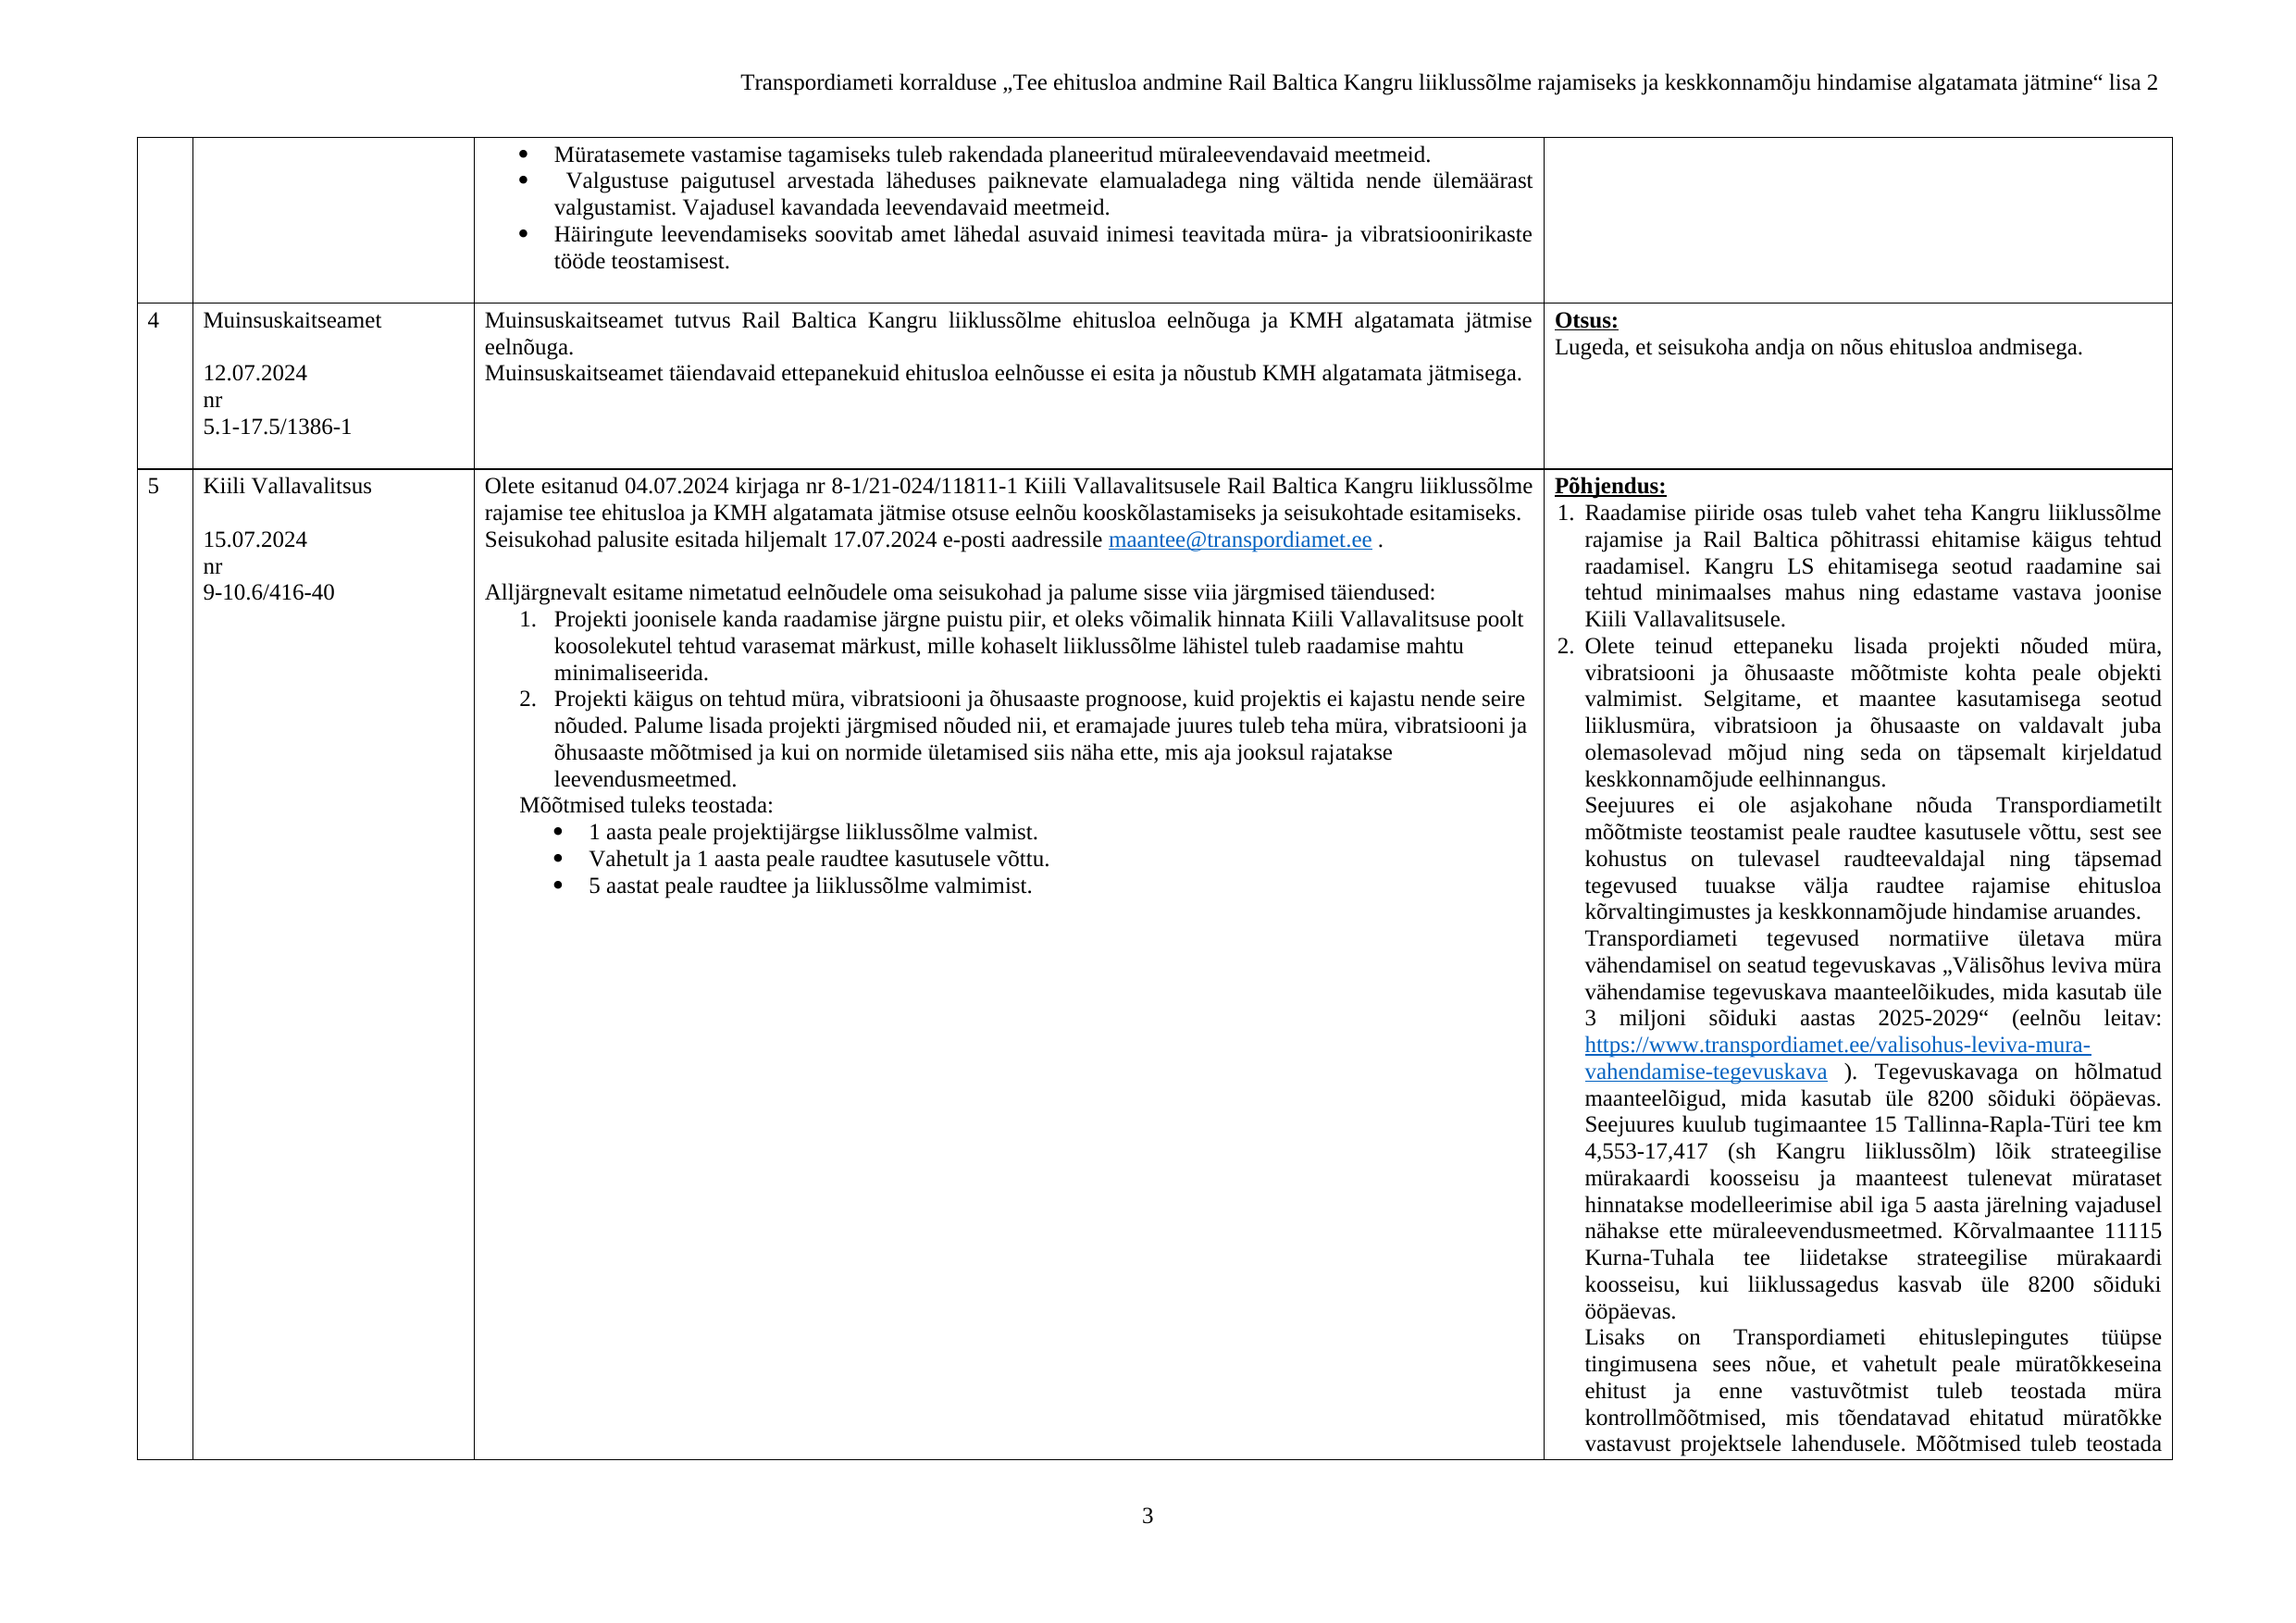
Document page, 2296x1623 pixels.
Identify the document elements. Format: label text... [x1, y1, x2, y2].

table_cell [475, 470, 1544, 1459]
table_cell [1545, 470, 2172, 1459]
table_cell 3 [138, 138, 192, 303]
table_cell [193, 470, 474, 1459]
table_cell 4 [138, 304, 192, 468]
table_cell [193, 138, 474, 303]
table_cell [475, 138, 1544, 303]
table_cell Muinsuskaitseamet 12.07.2024 nr 5.1-17.5/1386-1 [193, 304, 474, 468]
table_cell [1545, 138, 2172, 303]
table_cell 5 [138, 470, 192, 1459]
table_cell Otsus: Lugeda, et seisukoha andja on nõus ehitusloa andmisega. [1545, 304, 2172, 468]
table_cell Muinsuskaitseamet tutvus Rail Baltica Kangru liiklussõlme ehitusloa eelnõuga ja KMH algatamata jätmise eelnõuga. Muinsuskaitseamet täiendavaid ettepanekuid ehitusloa eelnõusse ei esita ja nõustub KMH algatamata jätmisega. [475, 304, 1544, 468]
